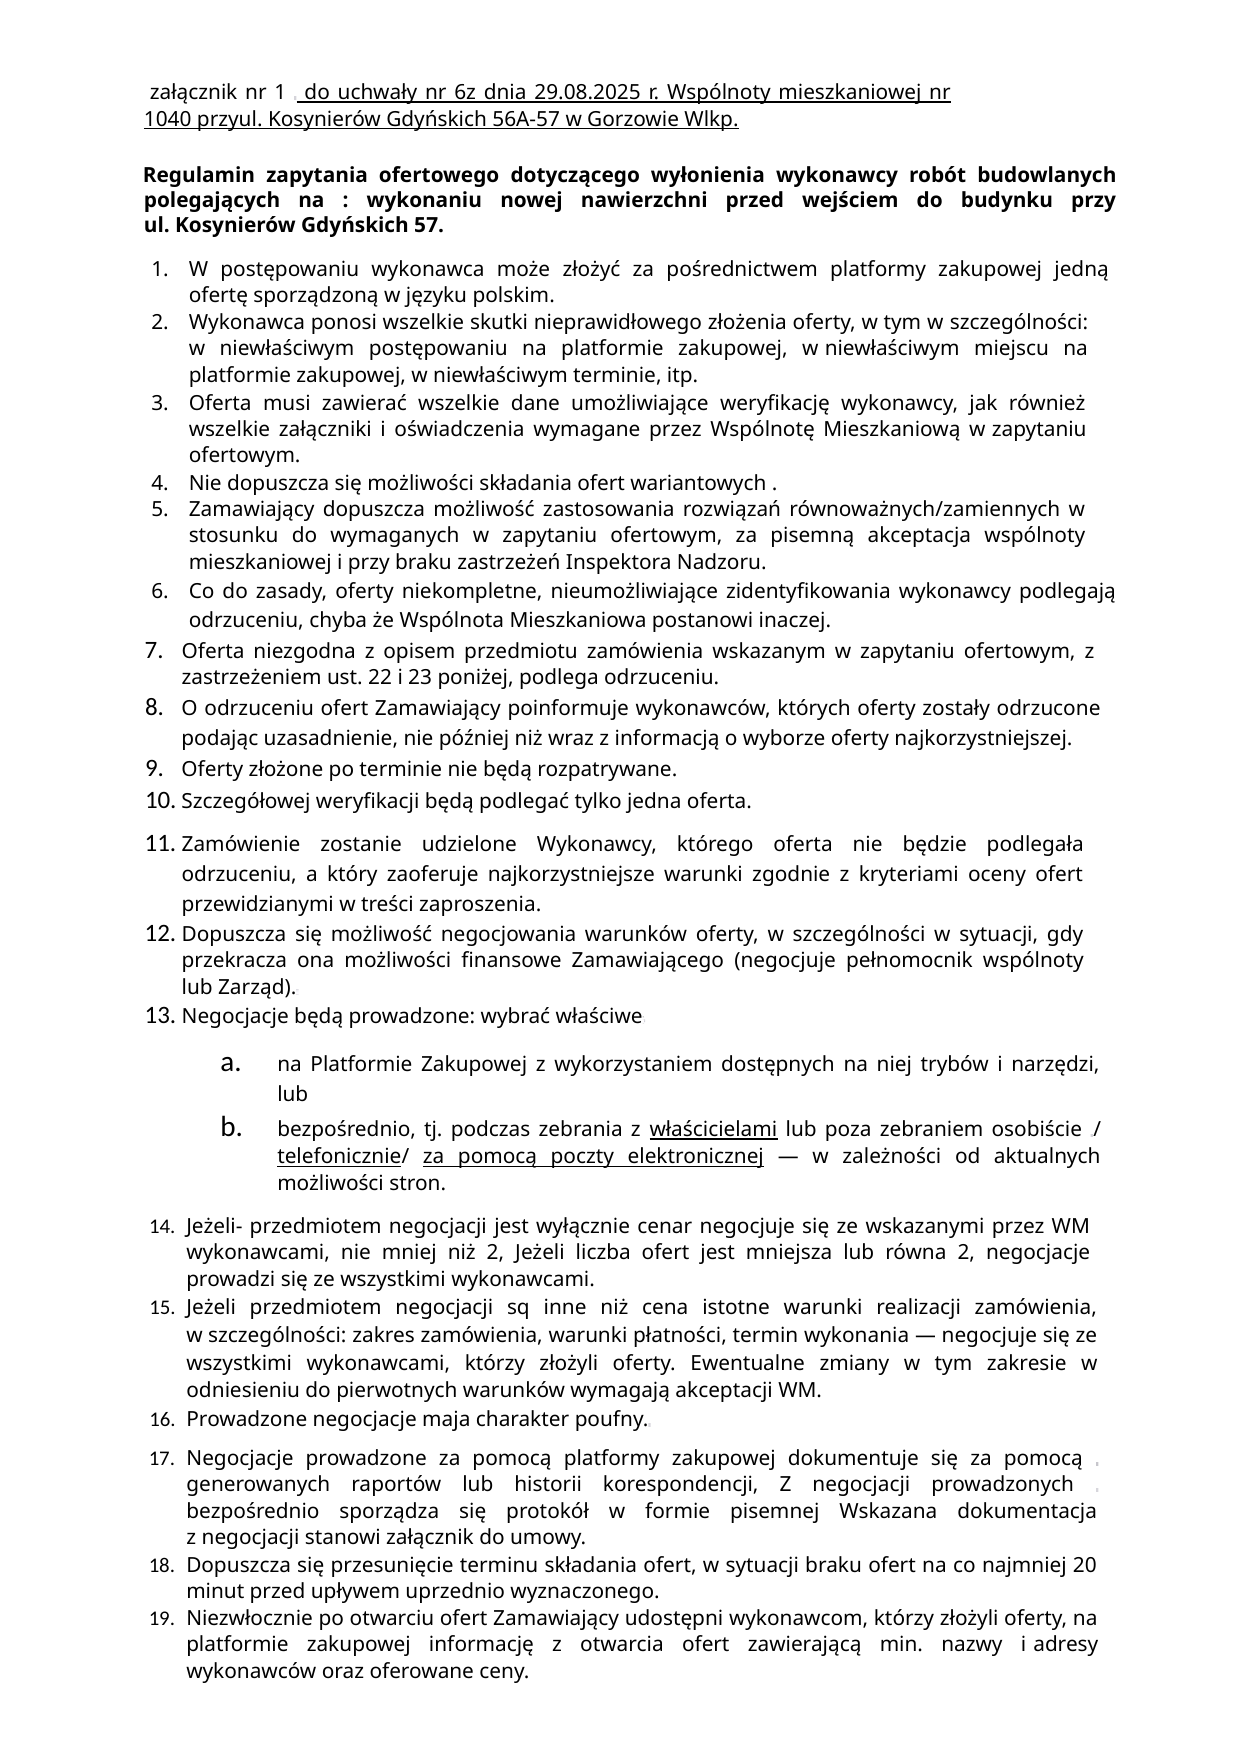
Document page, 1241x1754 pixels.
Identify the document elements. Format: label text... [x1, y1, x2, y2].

list Nie dopuszcza się możliwości składania ofert wariantowych . [151, 469, 1086, 496]
list Wykonawca ponosi wszelkie skutki nieprawidłowego złożenia oferty, w tym w szczególności: w niewłaściwym postępowaniu na platformie zakupowej, w niewłaściwym miejscu na platformie zakupowej, w niewłaściwym terminie, itp. [151, 308, 1088, 389]
list Negocjacje prowadzone za pomocą platformy zakupowej dokumentuje się za pomocą generowanych raportów lub historii korespondencji, Z negocjacji prowadzonych bezpośrednio sporządza się protokół w formie pisemnej Wskazana dokumentacja z negocjacji stanowi załącznik do umowy. [148, 1444, 1098, 1551]
text załącznik nr 1 do uchwały nr 6z dnia 29.08.2025 r. Wspólnoty mieszkaniowej nr 1040 przyul. Kosynierów Gdyńskich 56A-57 w Gorzowie Wlkp. [144, 77, 951, 132]
list W postępowaniu wykonawca może złożyć za pośrednictwem platformy zakupowej jedną ofertę sporządzoną w języku polskim. [151, 255, 1110, 308]
list Oferta musi zawierać wszelkie dane umożliwiające weryfikację wykonawcy, jak również wszelkie załączniki i oświadczenia wymagane przez Wspólnotę Mieszkaniową w zapytaniu ofertowym. [151, 389, 1086, 469]
list O odrzuceniu ofert Zamawiający poinformuje wykonawców, których oferty zostały odrzucone podając uzasadnienie, nie później niż wraz z informacją o wyborze oferty najkorzystniejszej. [145, 691, 1102, 751]
list Prowadzone negocjacje maja charakter poufny. [149, 1404, 1098, 1432]
list Negocjacje będą prowadzone: wybrać właściwe [144, 1001, 1084, 1029]
list Co do zasady, oferty niekompletne, nieumożliwiające zidentyfikowania wykonawcy podlegają odrzuceniu, chyba że Wspólnota Mieszkaniowa postanowi inaczej. [151, 576, 1117, 634]
text Regulamin zapytania ofertowego dotyczącego wyłonienia wykonawcy robót budowlanych polegających na : wykonaniu nowej nawierzchni przed wejściem do budynku przy ul. Kosynierów Gdyńskich 57. [143, 162, 1117, 239]
list Szczegółowej weryfikacji będą podlegać tylko jedna oferta. [145, 784, 1102, 815]
list Niezwłocznie po otwarciu ofert Zamawiający udostępni wykonawcom, którzy złożyli oferty, na platformie zakupowej informację z otwarcia ofert zawierającą min. nazwy i adresy wykonawców oraz oferowane ceny. [148, 1604, 1098, 1684]
list Zamawiający dopuszcza możliwość zastosowania rozwiązań równoważnych/zamiennych w stosunku do wymaganych w zapytaniu ofertowym, za pisemną akceptacja wspólnoty mieszkaniowej i przy braku zastrzeżeń Inspektora Nadzoru. [151, 496, 1086, 576]
list Jeżeli- przedmiotem negocjacji jest wyłącznie cenar negocjuje się ze wskazanymi przez WM wykonawcami, nie mniej niż 2, Jeżeli liczba ofert jest mniejsza lub równa 2, negocjacje prowadzi się ze wszystkimi wykonawcami. [149, 1212, 1092, 1292]
list Dopuszcza się możliwość negocjowania warunków oferty, w szczególności w sytuacji, gdy przekracza ona możliwości finansowe Zamawiającego (negocjuje pełnomocnik wspólnoty lub Zarząd). [144, 918, 1084, 1001]
list na Platformie Zakupowej z wykorzystaniem dostępnych na niej trybów i narzędzi, lub [220, 1043, 1101, 1108]
list Oferta niezgodna z opisem przedmiotu zamówienia wskazanym w zapytaniu ofertowym, z zastrzeżeniem ust. 22 i 23 poniżej, podlega odrzuceniu. [144, 635, 1095, 691]
list Zamówienie zostanie udzielone Wykonawcy, którego oferta nie będzie podlegała odrzuceniu, a który zaoferuje najkorzystniejsze warunki zgodnie z kryteriami oceny ofert przewidzianymi w treści zaproszenia. [144, 827, 1084, 917]
list Oferty złożone po terminie nie będą rozpatrywane. [145, 752, 1102, 783]
list Dopuszcza się przesunięcie terminu składania ofert, w sytuacji braku ofert na co najmniej 20 minut przed upływem uprzednio wyznaczonego. [148, 1551, 1098, 1604]
list Jeżeli przedmiotem negocjacji sq inne niż cena istotne warunki realizacji zamówienia, w szczególności: zakres zamówienia, warunki płatności, termin wykonania — negocjuje się ze wszystkimi wykonawcami, którzy złożyli oferty. Ewentualne zmiany w tym zakresie w odniesieniu do pierwotnych warunków wymagają akceptacji WM. [149, 1292, 1098, 1404]
list bezpośrednio, tj. podczas zebrania z właścicielami lub poza zebraniem osobiście / telefonicznie/ za pomocą poczty elektronicznej — w zależności od aktualnych możliwości stron. [220, 1110, 1101, 1197]
